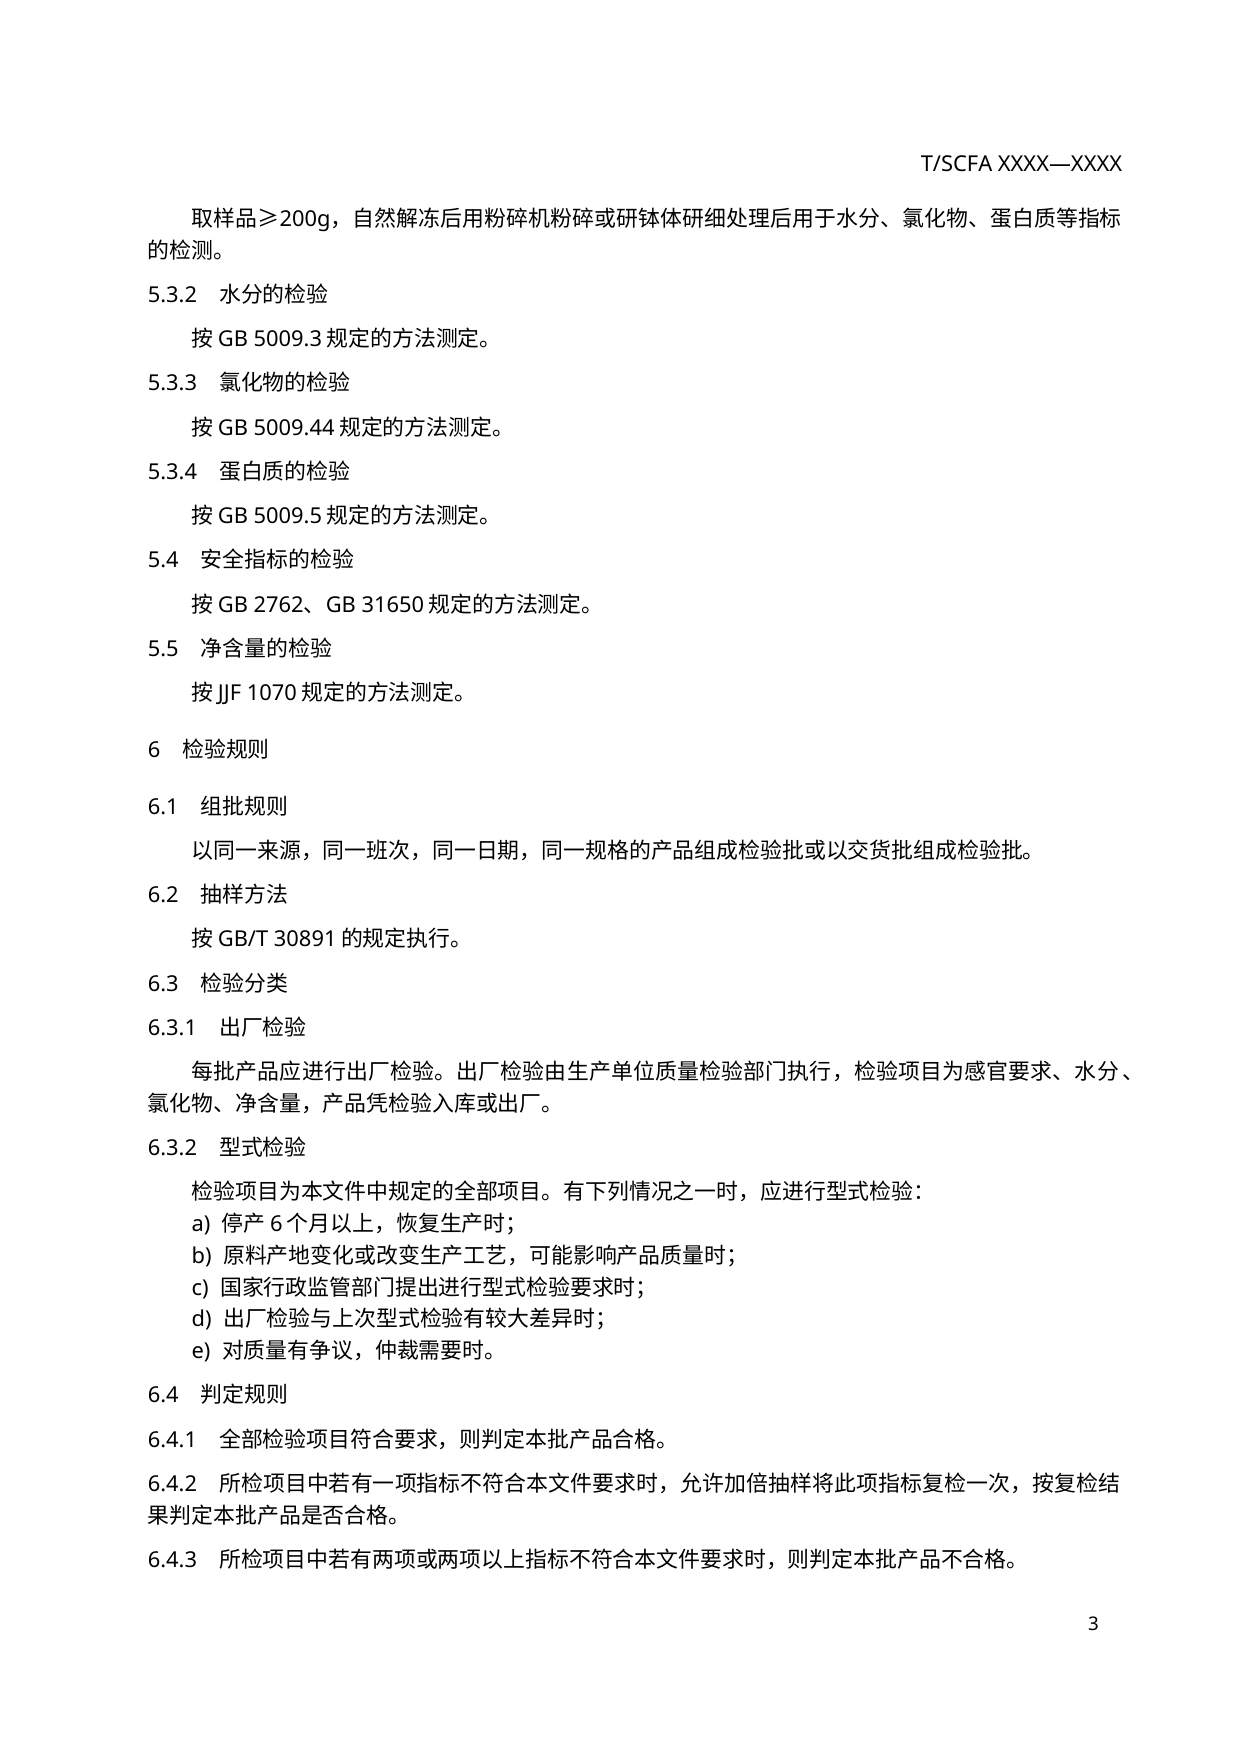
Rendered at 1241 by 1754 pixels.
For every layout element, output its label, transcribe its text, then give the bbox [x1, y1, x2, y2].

text 以同一来源，同一班次，同一日期，同一规格的产品组成检验批或以交货批组成检验批。 [148, 833, 1122, 865]
text 判定规则 [148, 1377, 1122, 1409]
text 全部检验项目符合要求，则判定本批产品合格。 [148, 1422, 1122, 1453]
text c) 国家行政监管部门提出进行型式检验要求时； [148, 1269, 1122, 1301]
text 每批产品应进行出厂检验。出厂检验由生产单位质量检验部门执行，检验项目为感官要求、水分、氯化物、净含量，产品凭检验入库或出厂。 [148, 1054, 1122, 1118]
text 按GB 2762、GB 31650规定的方法测定。 [148, 587, 1122, 618]
text 型式检验 [148, 1130, 1122, 1162]
text 净含量的检验 [148, 631, 1122, 663]
text 检验项目为本文件中规定的全部项目。有下列情况之一时，应进行型式检验： [148, 1174, 1122, 1206]
text 按GB 5009.3规定的方法测定。 [148, 321, 1122, 353]
text 蛋白质的检验 [148, 454, 1122, 486]
text 按JJF 1070规定的方法测定。 [148, 675, 1122, 707]
text 按GB 5009.5规定的方法测定。 [148, 498, 1122, 530]
text 抽样方法 [148, 877, 1122, 909]
text b) 原料产地变化或改变生产工艺，可能影响产品质量时； [148, 1238, 1122, 1269]
text 氯化物的检验 [148, 365, 1122, 397]
text 所检项目中若有两项或两项以上指标不符合本文件要求时，则判定本批产品不合格。 [148, 1542, 1122, 1574]
text 检验分类 [148, 966, 1122, 997]
text 水分的检验 [148, 277, 1122, 308]
text 所检项目中若有一项指标不符合本文件要求时，允许加倍抽样将此项指标复检一次，按复检结果判定本批产品是否合格。 [148, 1466, 1122, 1529]
text 按GB/T 30891的规定执行。 [148, 921, 1122, 953]
text 检验规则 [148, 732, 1122, 764]
text 按GB 5009.44规定的方法测定。 [148, 409, 1122, 441]
text 出厂检验 [148, 1010, 1122, 1042]
text e) 对质量有争议，仲裁需要时。 [148, 1333, 1122, 1365]
text d) 出厂检验与上次型式检验有较大差异时； [148, 1301, 1122, 1333]
text 安全指标的检验 [148, 542, 1122, 574]
text a) 停产6个月以上，恢复生产时； [148, 1206, 1122, 1238]
text 组批规则 [148, 789, 1122, 821]
text 取样品≥200g，自然解冻后用粉碎机粉碎或研钵体研细处理后用于水分、氯化物、蛋白质等指标的检测。 [148, 201, 1122, 264]
